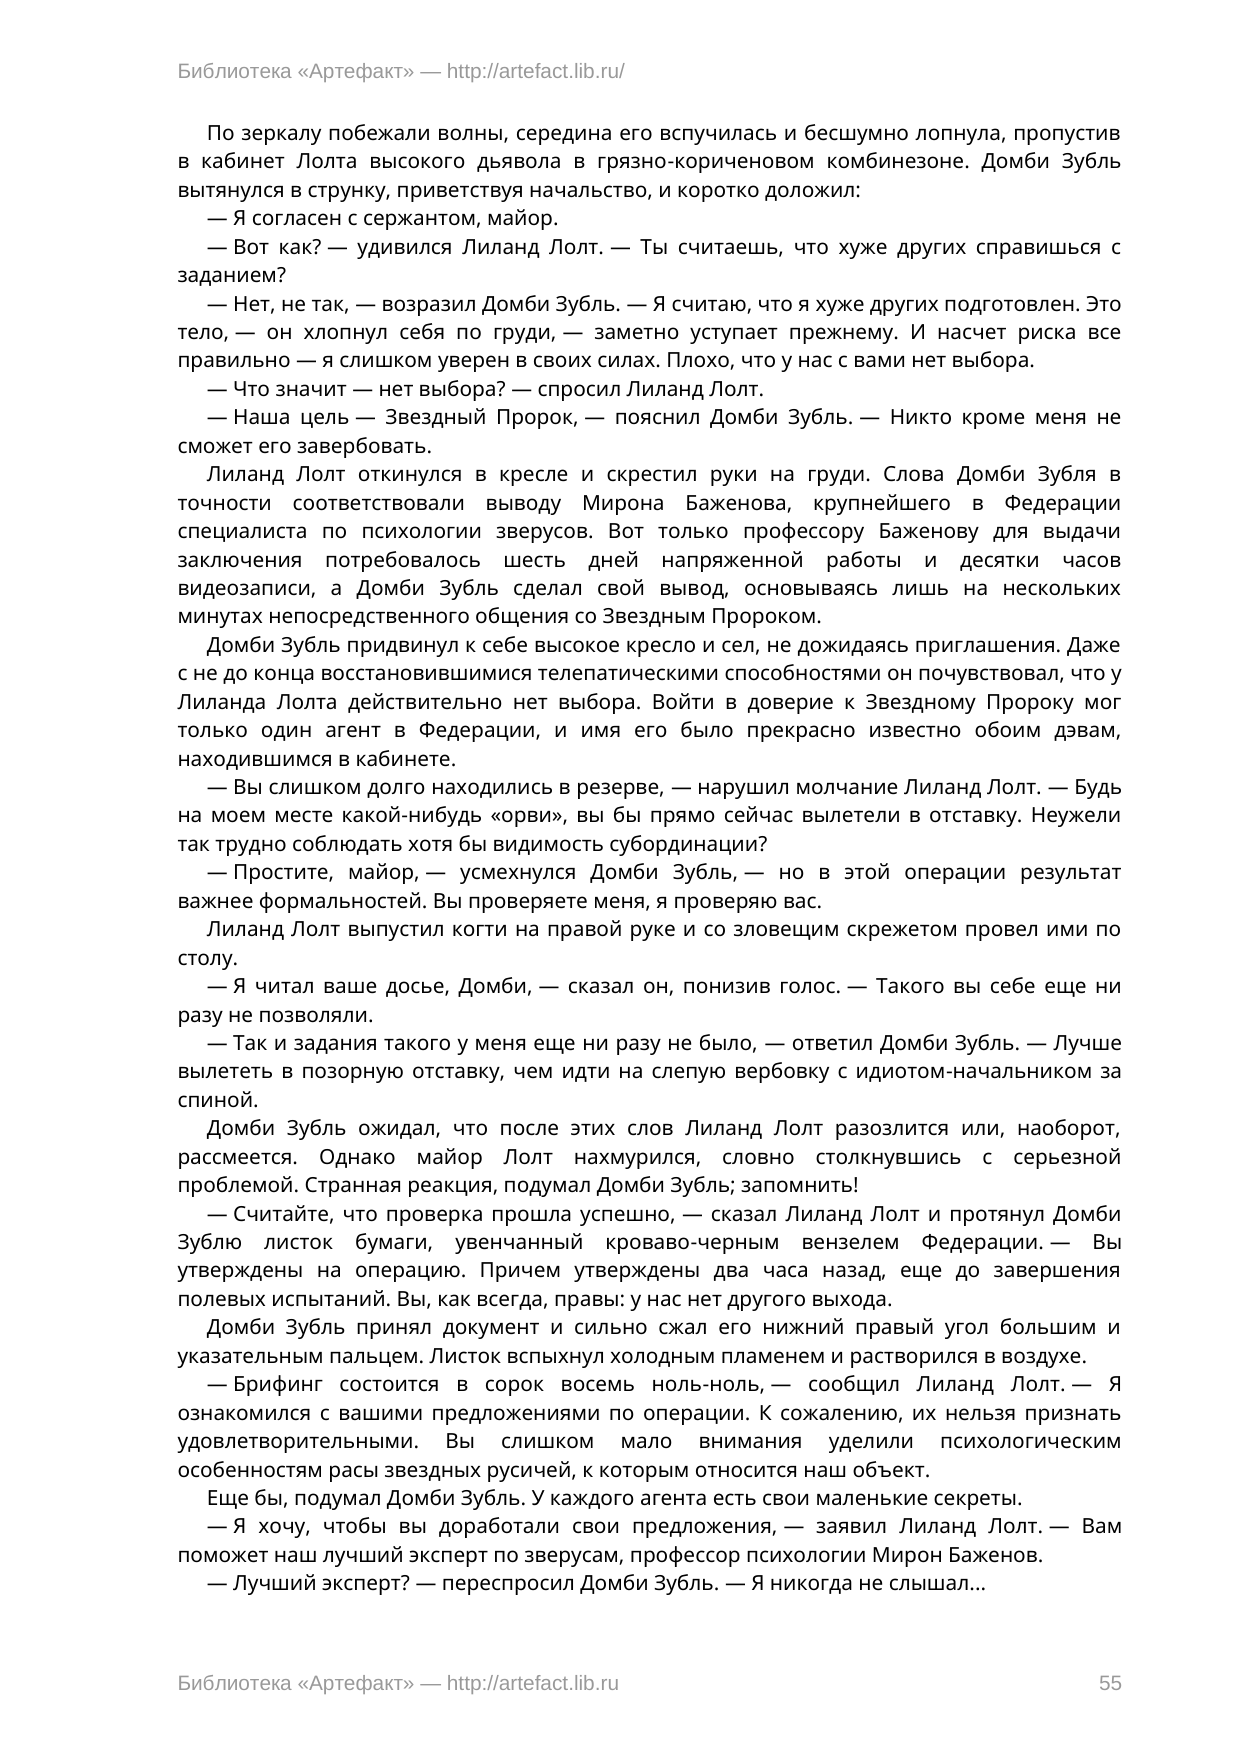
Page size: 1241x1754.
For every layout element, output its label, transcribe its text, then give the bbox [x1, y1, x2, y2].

text — Наша цель — Звездный Пророк, — пояснил Домби Зубль. — Никто кроме меня не сможет его завербовать. [177, 402, 1122, 459]
text Домби Зубль ожидал, что после этих слов Лиланд Лолт разозлится или, наоборот, рассмеется. Однако майор Лолт нахмурился, словно столкнувшись с серьезной проблемой. Странная реакция, подумал Домби Зубль; запомнить! [177, 1113, 1122, 1199]
text — Брифинг состоится в сорок восемь ноль-ноль, — сообщил Лиланд Лолт. — Я ознакомился с вашими предложениями по операции. К сожалению, их нельзя признать удовлетворительными. Вы слишком мало внимания уделили психологическим особенностям расы звездных русичей, к которым относится наш объект. [177, 1369, 1122, 1483]
text Домби Зубль принял документ и сильно сжал его нижний правый угол большим и указательным пальцем. Листок вспыхнул холодным пламенем и растворился в воздухе. [177, 1312, 1122, 1369]
text — Так и задания такого у меня еще ни разу не было, — ответил Домби Зубль. — Лучше вылететь в позорную отставку, чем идти на слепую вербовку с идиотом-начальником за спиной. [177, 1028, 1122, 1113]
text — Вот как? — удивился Лиланд Лолт. — Ты считаешь, что хуже других справишься с заданием? [177, 232, 1122, 289]
text — Считайте, что проверка прошла успешно, — сказал Лиланд Лолт и протянул Домби Зублю листок бумаги, увенчанный кроваво-черным вензелем Федерации. — Вы утверждены на операцию. Причем утверждены два часа назад, еще до завершения полевых испытаний. Вы, как всегда, правы: у нас нет другого выхода. [177, 1199, 1122, 1312]
text — Я согласен с сержантом, майор. [177, 203, 1122, 232]
text — Нет, не так, — возразил Домби Зубль. — Я считаю, что я хуже других подготовлен. Это тело, — он хлопнул себя по груди, — заметно уступает прежнему. И насчет риска все правильно — я слишком уверен в своих силах. Плохо, что у нас с вами нет выбора. [177, 289, 1122, 374]
text Лиланд Лолт выпустил когти на правой руке и со зловещим скрежетом провел ими по столу. [177, 914, 1122, 971]
text — Лучший эксперт? — переспросил Домби Зубль. — Я никогда не слышал... [177, 1568, 1122, 1597]
text — Что значит — нет выбора? — спросил Лиланд Лолт. [177, 374, 1122, 402]
text По зеркалу побежали волны, середина его вспучилась и бесшумно лопнула, пропустив в кабинет Лолта высокого дьявола в грязно-кориченовом комбинезоне. Домби Зубль вытянулся в струнку, приветствуя начальство, и коротко доложил: [177, 118, 1122, 203]
text Еще бы, подумал Домби Зубль. У каждого агента есть свои маленькие секреты. [177, 1483, 1122, 1512]
text Лиланд Лолт откинулся в кресле и скрестил руки на груди. Слова Домби Зубля в точности соответствовали выводу Мирона Баженова, крупнейшего в Федерации специалиста по психологии зверусов. Вот только профессору Баженову для выдачи заключения потребовалось шесть дней напряженной работы и десятки часов видеозаписи, а Домби Зубль сделал свой вывод, основываясь лишь на нескольких минутах непосредственного общения со Звездным Пророком. [177, 459, 1122, 630]
text — Я хочу, чтобы вы доработали свои предложения, — заявил Лиланд Лолт. — Вам поможет наш лучший эксперт по зверусам, профессор психологии Мирон Баженов. [177, 1512, 1122, 1568]
text Домби Зубль придвинул к себе высокое кресло и сел, не дожидаясь приглашения. Даже с не до конца восстановившимися телепатическими способностями он почувствовал, что у Лиланда Лолта действительно нет выбора. Войти в доверие к Звездному Пророку мог только один агент в Федерации, и имя его было прекрасно известно обоим дэвам, находившимся в кабинете. [177, 630, 1122, 772]
text — Простите, майор, — усмехнулся Домби Зубль, — но в этой операции результат важнее формальностей. Вы проверяете меня, я проверяю вас. [177, 857, 1122, 914]
text — Я читал ваше досье, Домби, — сказал он, понизив голос. — Такого вы себе еще ни разу не позволяли. [177, 971, 1122, 1028]
text — Вы слишком долго находились в резерве, — нарушил молчание Лиланд Лолт. — Будь на моем месте какой-нибудь «орви», вы бы прямо сейчас вылетели в отставку. Неужели так трудно соблюдать хотя бы видимость субординации? [177, 772, 1122, 857]
